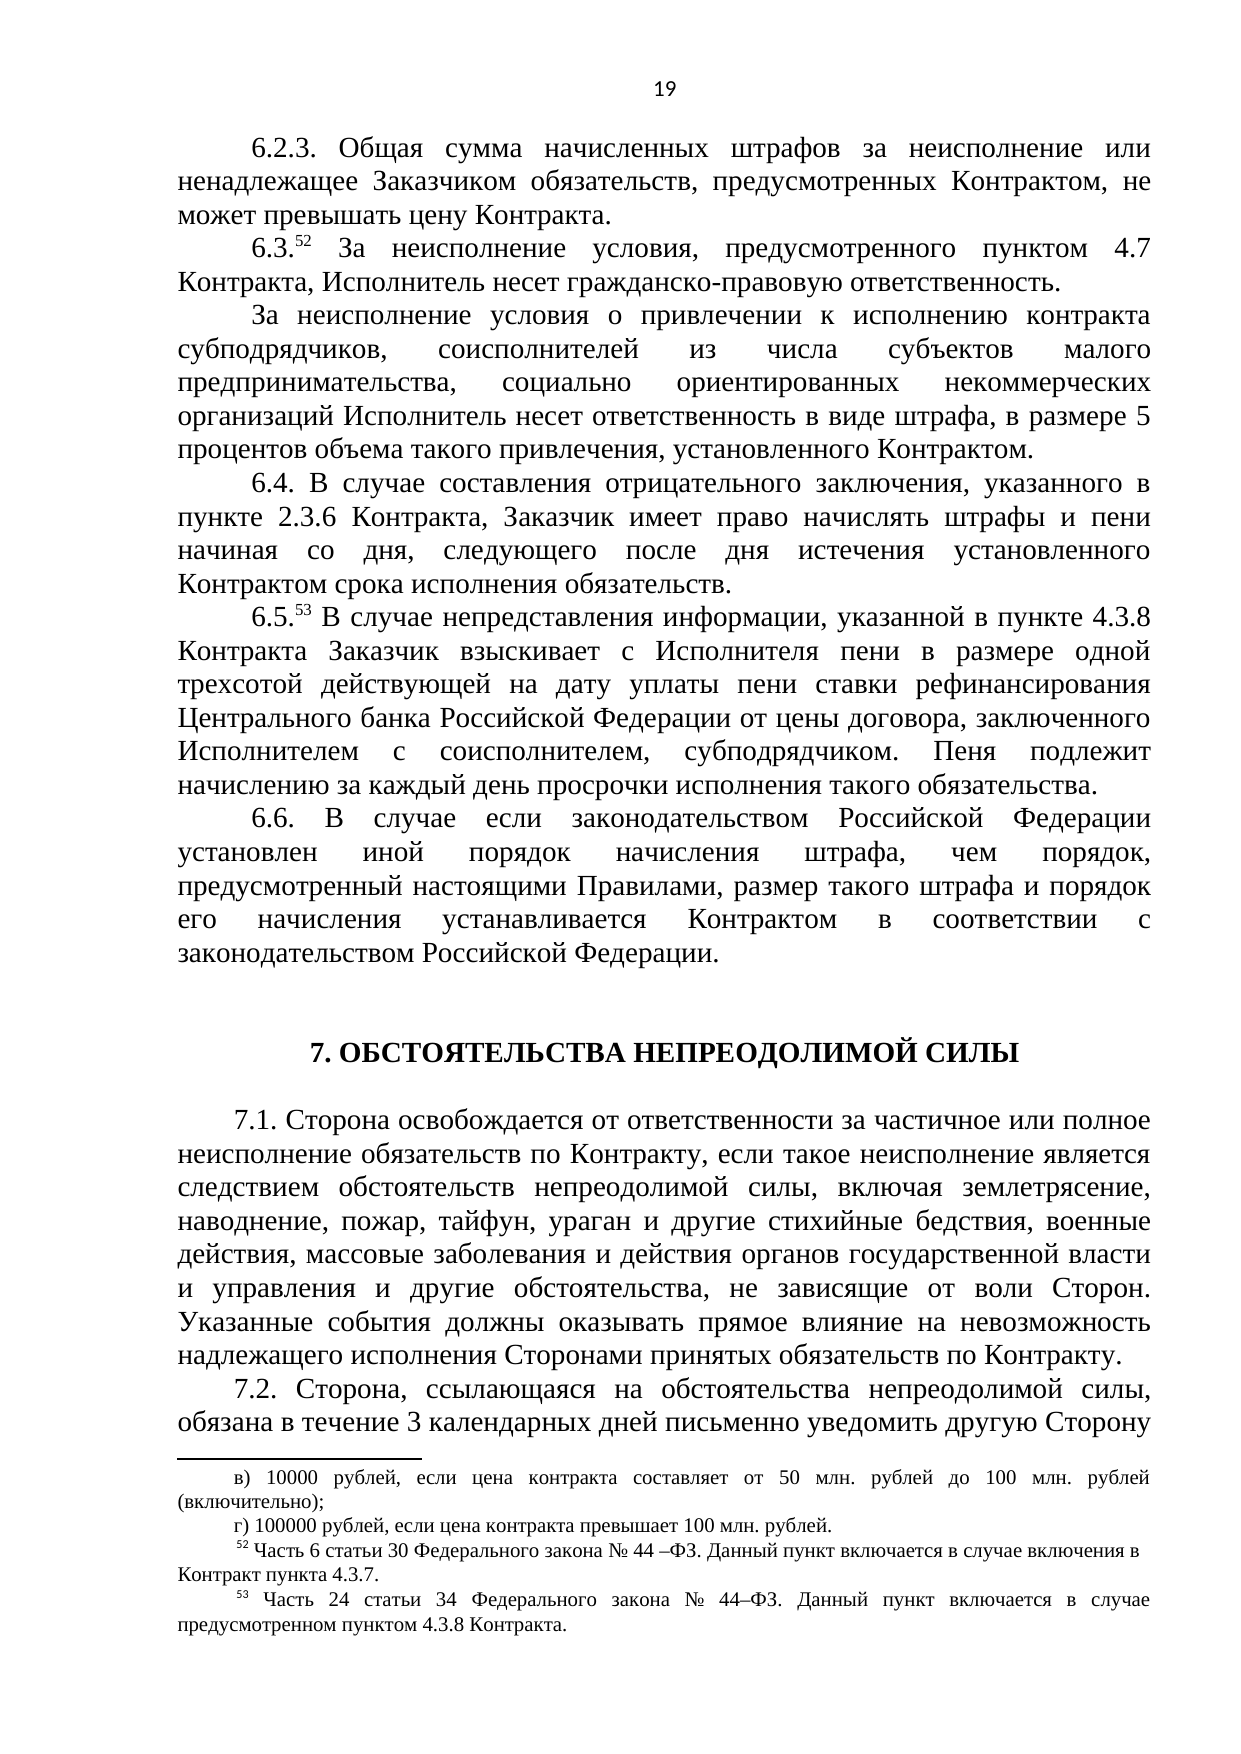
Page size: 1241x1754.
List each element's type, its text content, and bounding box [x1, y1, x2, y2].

text 6.2.3. Общая сумма начисленных штрафов за неисполнение или ненадлежащее Заказчиком обязательств, предусмотренных Контрактом, не может превышать цену Контракта. [177, 130, 1152, 230]
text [177, 1371, 1152, 1438]
text 7.1. Сторона освобождается от ответственности за частичное или полное неисполнение обязательств по Контракту, если такое неисполнение является следствием обстоятельств непреодолимой силы, включая землетрясение, наводнение, пожар, тайфун, ураган и другие стихийные бедствия, военные действия, массовые заболевания и действия органов государственной власти и управления и другие обстоятельства, не зависящие от воли Сторон. Указанные события должны оказывать прямое влияние на невозможность надлежащего исполнения Сторонами принятых обязательств по Контракту. [177, 1102, 1152, 1371]
text 6.5. В случае непредставления информации, указанной в пункте 4.3.8 Контракта Заказчик взыскивает с Исполнителя пени в размере одной трехсотой действующей на дату уплаты пени ставки рефинансирования Центрального банка Российской Федерации от цены договора, заключенного Исполнителем с соисполнителем, субподрядчиком. Пеня подлежит начислению за каждый день просрочки исполнения такого обязательства. [177, 599, 1152, 801]
text 6.6. В случае если законодательством Российской Федерации установлен иной порядок начисления штрафа, чем порядок, предусмотренный настоящими Правилами, размер такого штрафа и порядок его начисления устанавливается Контрактом в соответствии с законодательством Российской Федерации. [177, 801, 1152, 968]
text 6.4. В случае составления отрицательного заключения, указанного в пункте 2.3.6 Контракта, Заказчик имеет право начислять штрафы и пени начиная со дня, следующего после дня истечения установленного Контрактом срока исполнения обязательств. [177, 465, 1152, 599]
text 6.3. За неисполнение условия, предусмотренного пунктом 4.7 Контракта, Исполнитель несет гражданско-правовую ответственность. [177, 230, 1152, 297]
text За неисполнение условия о привлечении к исполнению контракта субподрядчиков, соисполнителей из числа субъектов малого предпринимательства, социально ориентированных некоммерческих организаций Исполнитель несет ответственность в виде штрафа, в размере 5 процентов объема такого привлечения, установленного Контрактом. [177, 297, 1152, 465]
text 7. ОБСТОЯТЕЛЬСТВА НЕПРЕОДОЛИМОЙ СИЛЫ [177, 1035, 1152, 1069]
